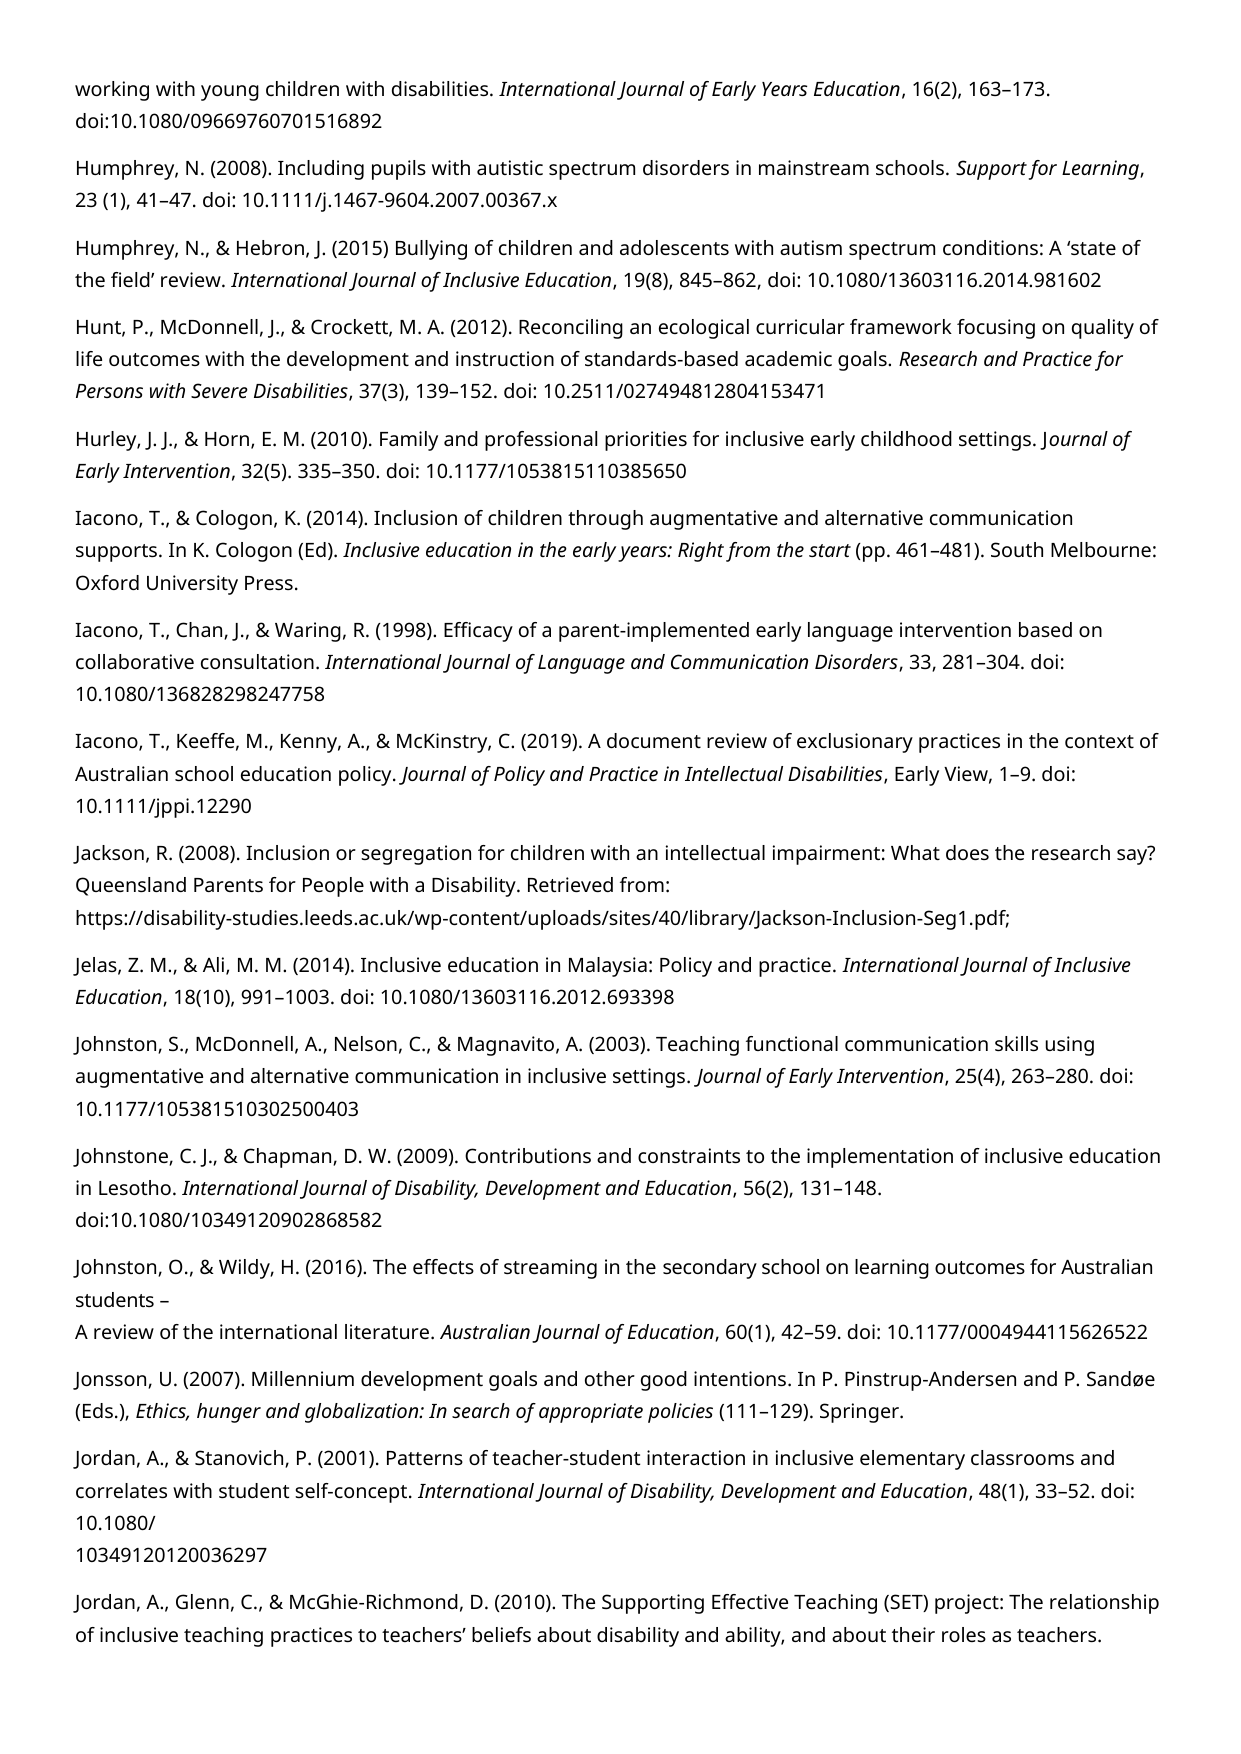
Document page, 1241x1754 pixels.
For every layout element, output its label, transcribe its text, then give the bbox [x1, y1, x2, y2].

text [75, 75, 1165, 134]
text Johnston, S., McDonnell, A., Nelson, C., & Magnavito, A. (2003). Teaching functional communication skills using augmentative and alternative communication in inclusive settings. Journal of Early Intervention, 25(4), 263–280. doi: 10.1177/105381510302500403 [75, 1030, 1165, 1122]
text Iacono, T., Keeffe, M., Kenny, A., & McKinstry, C. (2019). A document review of exclusionary practices in the context of Australian school education policy. Journal of Policy and Practice in Intellectual Disabilities, Early View, 1–9. doi: 10.1111/jppi.12290 [75, 727, 1165, 819]
text Jelas, Z. M., & Ali, M. M. (2014). Inclusive education in Malaysia: Policy and practice. International Journal of Inclusive Education, 18(10), 991–1003. doi: 10.1080/13603116.2012.693398 [75, 951, 1165, 1010]
text Jonsson, U. (2007). Millennium development goals and other good intentions. In P. Pinstrup-Andersen and P. Sandøe (Eds.), Ethics, hunger and globalization: In search of appropriate policies (111–129). Springer. [75, 1365, 1165, 1424]
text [75, 1588, 1165, 1648]
text Iacono, T., Chan, J., & Waring, R. (1998). Efficacy of a parent-implemented early language intervention based on collaborative consultation. International Journal of Language and Communication Disorders, 33, 281–304. doi: 10.1080/136828298247758 [75, 616, 1165, 707]
text Jordan, A., & Stanovich, P. (2001). Patterns of teacher-student interaction in inclusive elementary classrooms and correlates with student self-concept. International Journal of Disability, Development and Education, 48(1), 33–52. doi: 10.1080/ 10349120120036297 [75, 1444, 1165, 1568]
text Johnston, O., & Wildy, H. (2016). The effects of streaming in the secondary school on learning outcomes for Australian students – A review of the international literature. Australian Journal of Education, 60(1), 42–59. doi: 10.1177/0004944115626522 [75, 1253, 1165, 1345]
text Hurley, J. J., & Horn, E. M. (2010). Family and professional priorities for inclusive early childhood settings. Journal of Early Intervention, 32(5). 335–350. doi: 10.1177/1053815110385650 [75, 425, 1165, 484]
text Johnstone, C. J., & Chapman, D. W. (2009). Contributions and constraints to the implementation of inclusive education in Lesotho. International Journal of Disability, Development and Education, 56(2), 131–148. doi:10.1080/10349120902868582 [75, 1142, 1165, 1233]
text Hunt, P., McDonnell, J., & Crockett, M. A. (2012). Reconciling an ecological curricular framework focusing on quality of life outcomes with the development and instruction of standards-based academic goals. Research and Practice for Persons with Severe Disabilities, 37(3), 139–152. doi: 10.2511/027494812804153471 [75, 313, 1165, 405]
text Humphrey, N., & Hebron, J. (2015) Bullying of children and adolescents with autism spectrum conditions: A ‘state of the field’ review. International Journal of Inclusive Education, 19(8), 845–862, doi: 10.1080/13603116.2014.981602 [75, 234, 1165, 293]
text Iacono, T., & Cologon, K. (2014). Inclusion of children through augmentative and alternative communication supports. In K. Cologon (Ed). Inclusive education in the early years: Right from the start (pp. 461–481). South Melbourne: Oxford University Press. [75, 504, 1165, 596]
text Jackson, R. (2008). Inclusion or segregation for children with an intellectual impairment: What does the research say? Queensland Parents for People with a Disability. Retrieved from: https://disability-studies.leeds.ac.uk/wp-content/uploads/sites/40/library/Jackson-Inclusion-Seg1.pdf; [75, 839, 1165, 931]
text Humphrey, N. (2008). Including pupils with autistic spectrum disorders in mainstream schools. Support for Learning, 23 (1), 41–47. doi: 10.1111/j.1467-9604.2007.00367.x [75, 154, 1165, 214]
